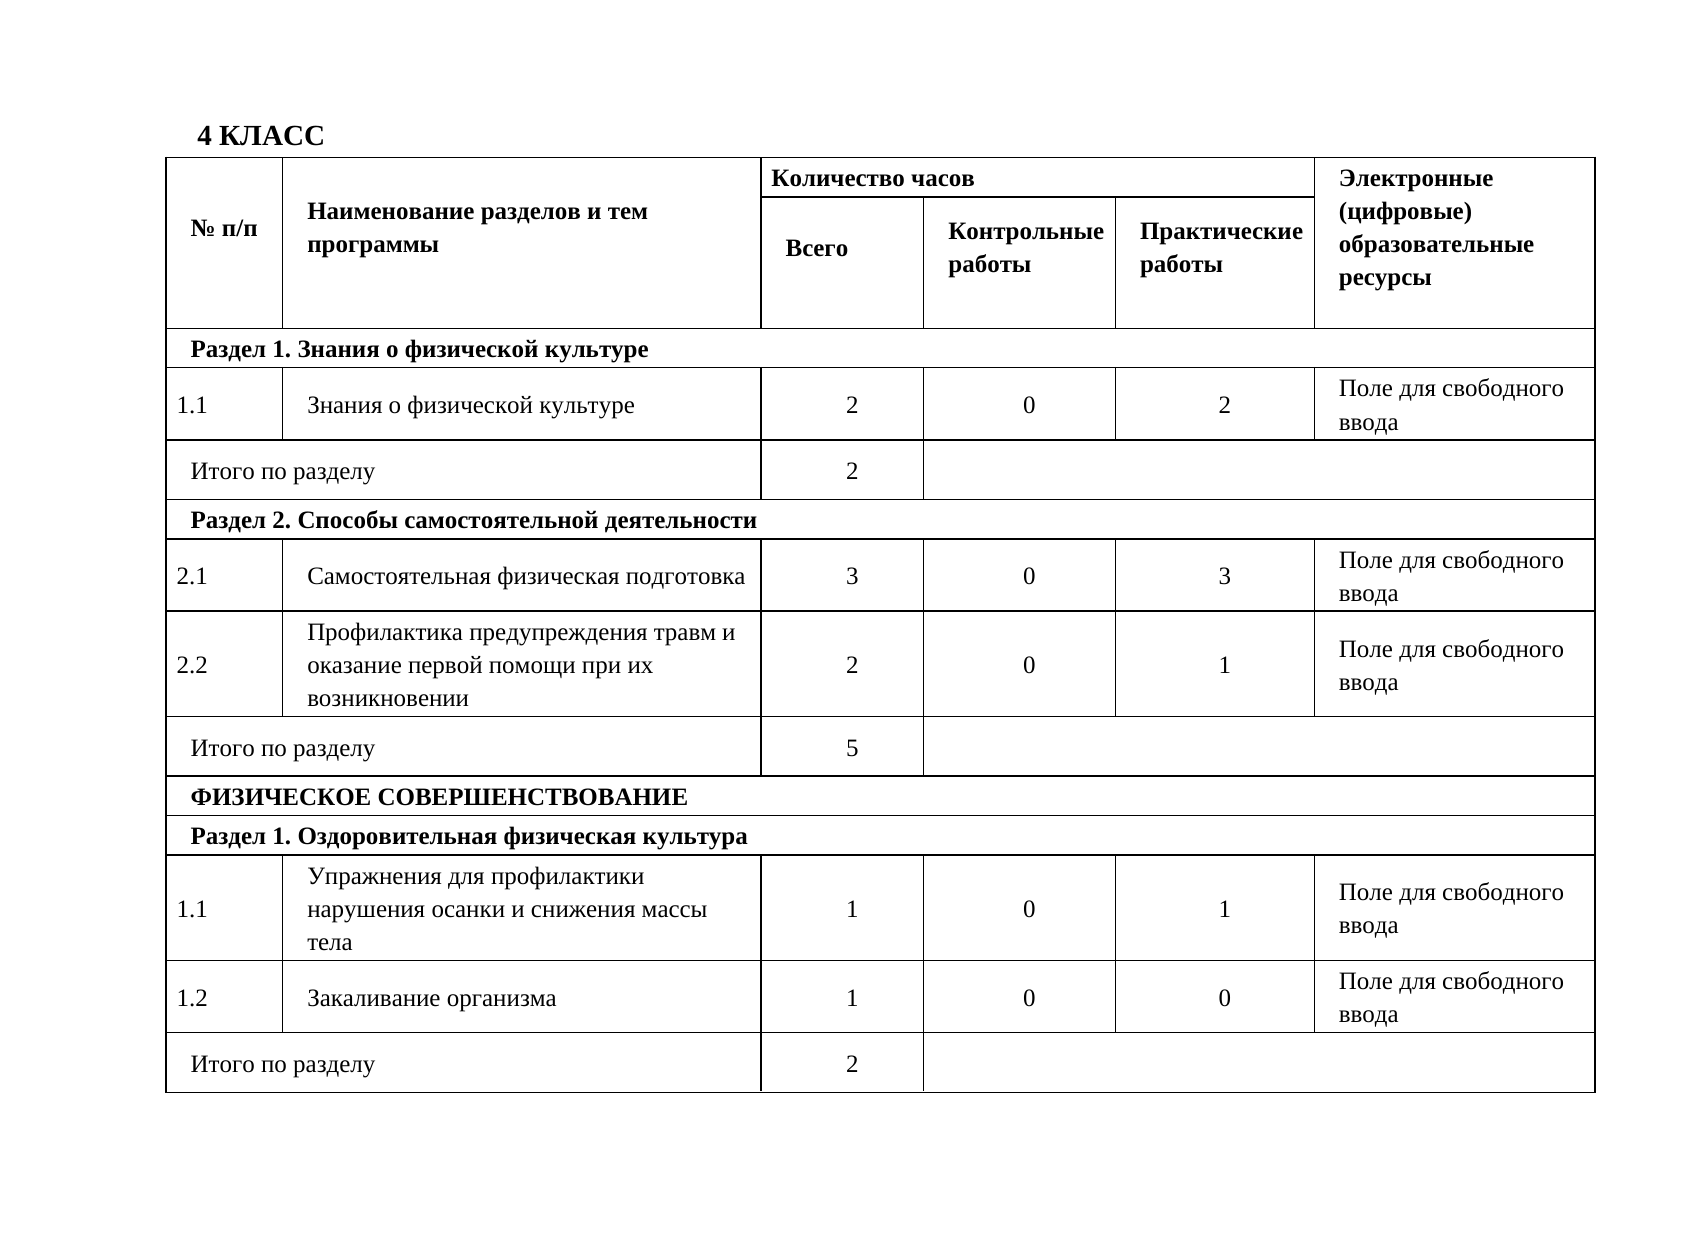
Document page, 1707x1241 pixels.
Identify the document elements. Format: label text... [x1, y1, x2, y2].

table_cell 0 [924, 368, 1115, 439]
table_cell 1.1 [167, 856, 282, 959]
table_cell Раздел 1. Знания о физической культуре [167, 329, 1594, 367]
table_cell Практические работы [1116, 198, 1314, 327]
table_cell Профилактика предупреждения травм и оказание первой помощи при их возникновении [283, 612, 760, 716]
table_cell Поле для свободного ввода [1315, 612, 1594, 716]
table_cell Поле для свободного ввода [1315, 368, 1594, 439]
table_cell Закаливание организма [283, 961, 760, 1032]
table_cell Поле для свободного ввода [1315, 961, 1594, 1032]
table_cell [924, 1033, 1594, 1091]
table_cell 1 [762, 961, 923, 1032]
table_cell 0 [924, 612, 1115, 716]
table_header № п/п [167, 158, 282, 327]
table_cell 0 [924, 961, 1115, 1032]
table_cell 1.1 [167, 368, 282, 439]
table_cell 0 [924, 856, 1115, 959]
text 4 КЛАСС [190, 118, 1618, 152]
table_header Электронные (цифровые) образовательные ресурсы [1315, 158, 1594, 327]
table_cell 2 [762, 1033, 923, 1091]
table_cell 2 [762, 368, 923, 439]
table_cell Итого по разделу [167, 717, 760, 775]
table_cell ФИЗИЧЕСКОЕ СОВЕРШЕНСТВОВАНИЕ [167, 777, 1594, 815]
table_cell Знания о физической культуре [283, 368, 760, 439]
table_cell Контрольные работы [924, 198, 1115, 327]
table_header Количество часов [762, 158, 1314, 196]
table_cell 1 [1116, 612, 1314, 716]
table_cell Поле для свободного ввода [1315, 856, 1594, 959]
table_cell 2 [1116, 368, 1314, 439]
table_cell 3 [762, 540, 923, 610]
table_cell [924, 441, 1594, 499]
table_cell 2.2 [167, 612, 282, 716]
table_header Наименование разделов и тем программы [283, 158, 760, 327]
table_cell 1.2 [167, 961, 282, 1032]
table_cell 1 [1116, 856, 1314, 959]
table_cell Самостоятельная физическая подготовка [283, 540, 760, 610]
table_cell Итого по разделу [167, 1033, 760, 1091]
table_cell 2 [762, 441, 923, 499]
table_cell 2 [762, 612, 923, 716]
table_cell 3 [1116, 540, 1314, 610]
table_cell Упражнения для профилактики нарушения осанки и снижения массы тела [283, 856, 760, 959]
table_cell 0 [1116, 961, 1314, 1032]
table_cell 1 [762, 856, 923, 959]
table_cell 2.1 [167, 540, 282, 610]
table_cell 0 [924, 540, 1115, 610]
table_cell Поле для свободного ввода [1315, 540, 1594, 610]
table_cell [924, 717, 1594, 775]
table_cell Итого по разделу [167, 441, 760, 499]
table_cell 5 [762, 717, 923, 775]
table_cell Всего [762, 198, 923, 327]
table_cell Раздел 2. Способы самостоятельной деятельности [167, 500, 1594, 538]
table_cell Раздел 1. Оздоровительная физическая культура [167, 816, 1594, 854]
